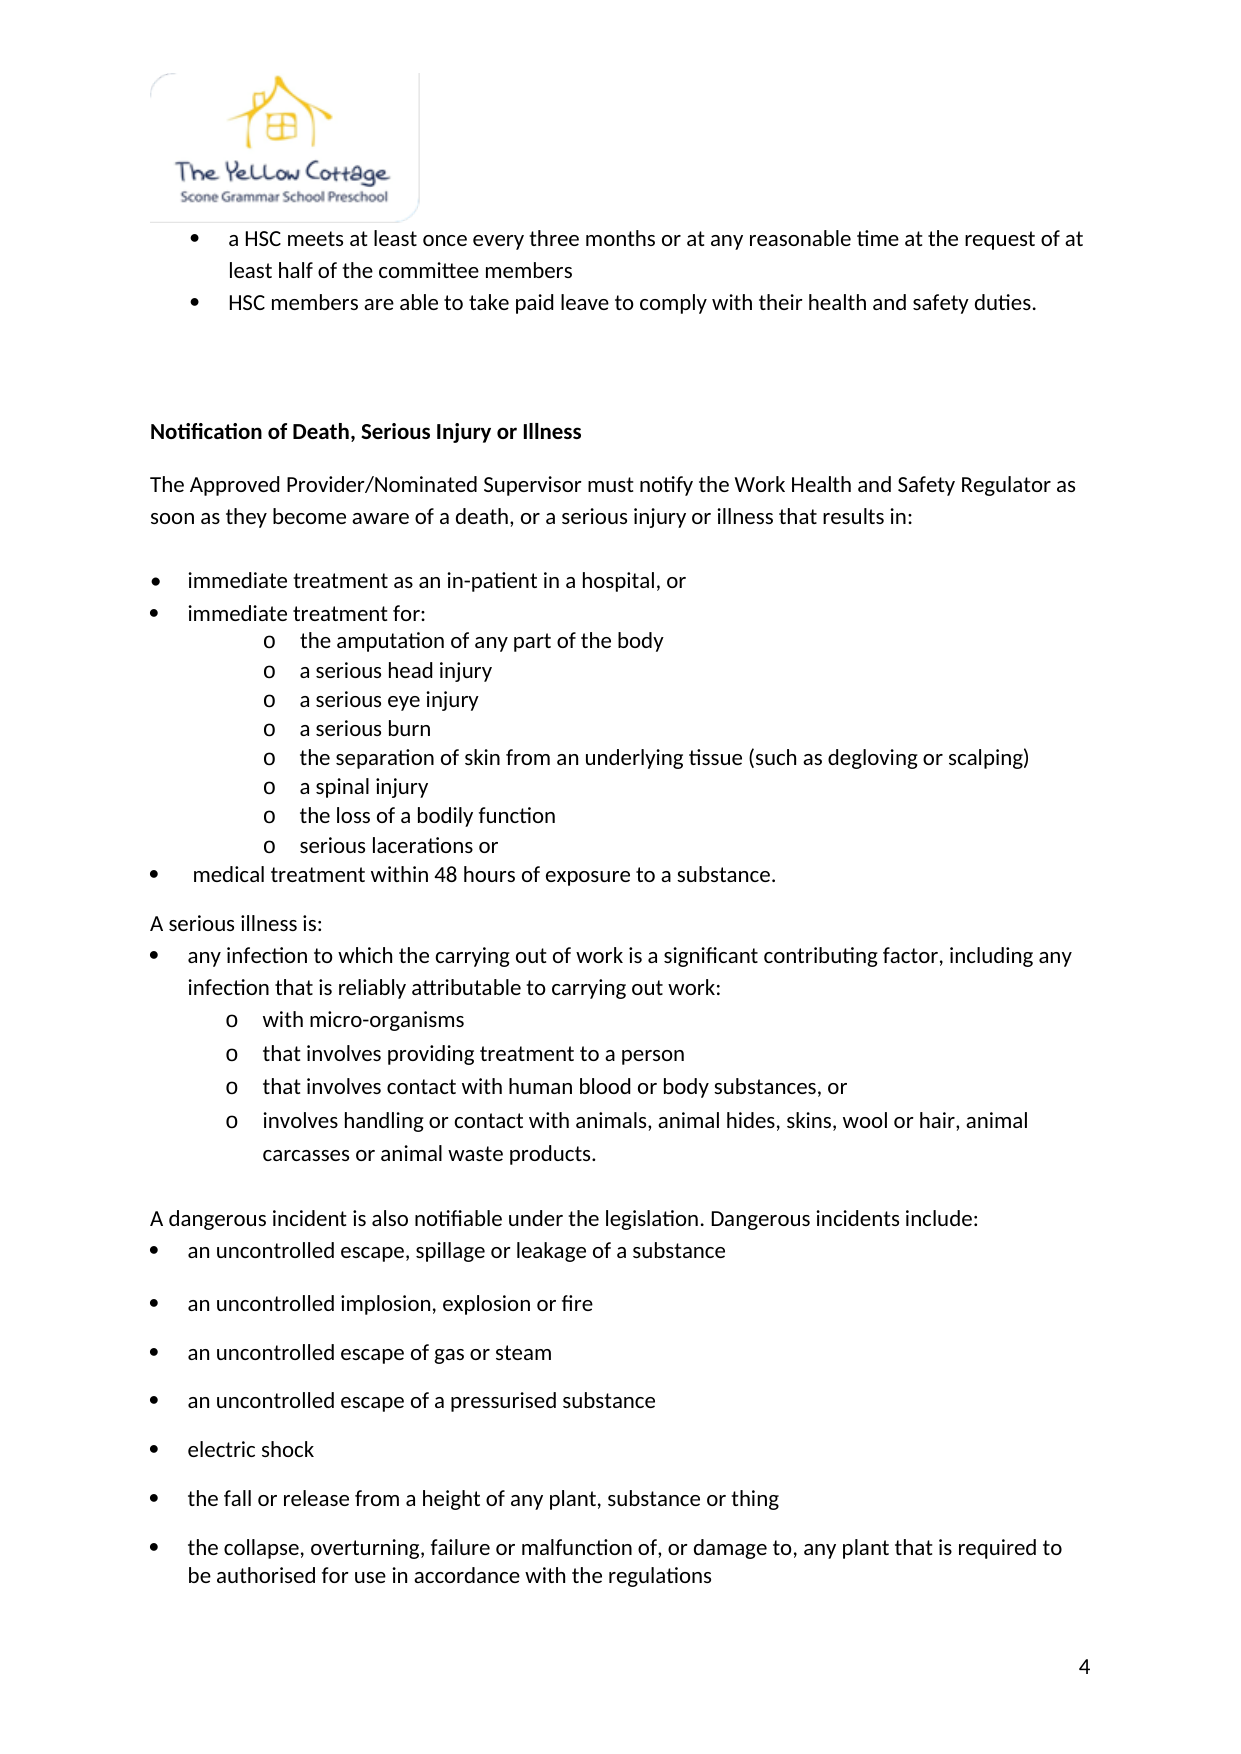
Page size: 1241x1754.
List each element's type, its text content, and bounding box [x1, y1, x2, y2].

list the collapse, overturning, failure or malfunction of, or damage to, any plant that is required to be authorised for use in accordance with the regulations [150, 1533, 1090, 1589]
text The Approved Provider/Nominated Supervisor must notify the Work Health and Safety Regulator as soon as they become aware of a death, or a serious injury or illness that results in: [150, 470, 1090, 530]
list the loss of a bodily function [262, 802, 1090, 831]
list that involves contact with human blood or body substances, or [225, 1072, 1090, 1102]
list a serious eye injury [262, 685, 1090, 714]
list an uncontrolled escape of a pressurised substance [150, 1387, 1090, 1415]
list a serious head injury [262, 656, 1090, 685]
list medical treatment within 48 hours of exposure to a substance. [150, 860, 1090, 888]
list immediate treatment for: [150, 599, 1090, 627]
list Notification of Death, Serious Injury or Illness [150, 417, 1090, 445]
list the separation of skin from an underlying tissue (such as degloving or scalping) [262, 743, 1090, 772]
list an uncontrolled implosion, explosion or fire [150, 1289, 1090, 1317]
picture [150, 73, 421, 224]
list a serious burn [262, 714, 1090, 743]
list an uncontrolled escape, spillage or leakage of a substance [150, 1236, 1090, 1264]
list an uncontrolled escape of gas or steam [150, 1338, 1090, 1366]
list the fall or release from a height of any plant, substance or thing [150, 1484, 1090, 1512]
list the amputation of any part of the body [262, 627, 1090, 656]
text A dangerous incident is also notifiable under the legislation. Dangerous incidents include: [150, 1204, 1090, 1232]
list immediate treatment as an in-patient in a hospital, or [150, 566, 1090, 594]
list serious lacerations or [262, 831, 1090, 860]
text A serious illness is: [150, 909, 1090, 937]
list that involves providing treatment to a person [225, 1039, 1090, 1068]
list a HSC meets at least once every three months or at any reasonable time at the request of at least half of the committee members [191, 224, 1090, 284]
list with micro-organisms [225, 1005, 1090, 1034]
list any infection to which the carrying out of work is a significant contributing factor, including any infection that is reliably attributable to carrying out work: [150, 941, 1090, 1001]
list involves handling or contact with animals, animal hides, skins, wool or hair, animal carcasses or animal waste products. [225, 1106, 1090, 1167]
list HSC members are able to take paid leave to comply with their health and safety duties. [191, 288, 1090, 316]
list a spinal injury [262, 772, 1090, 802]
list electric shock [150, 1436, 1090, 1463]
